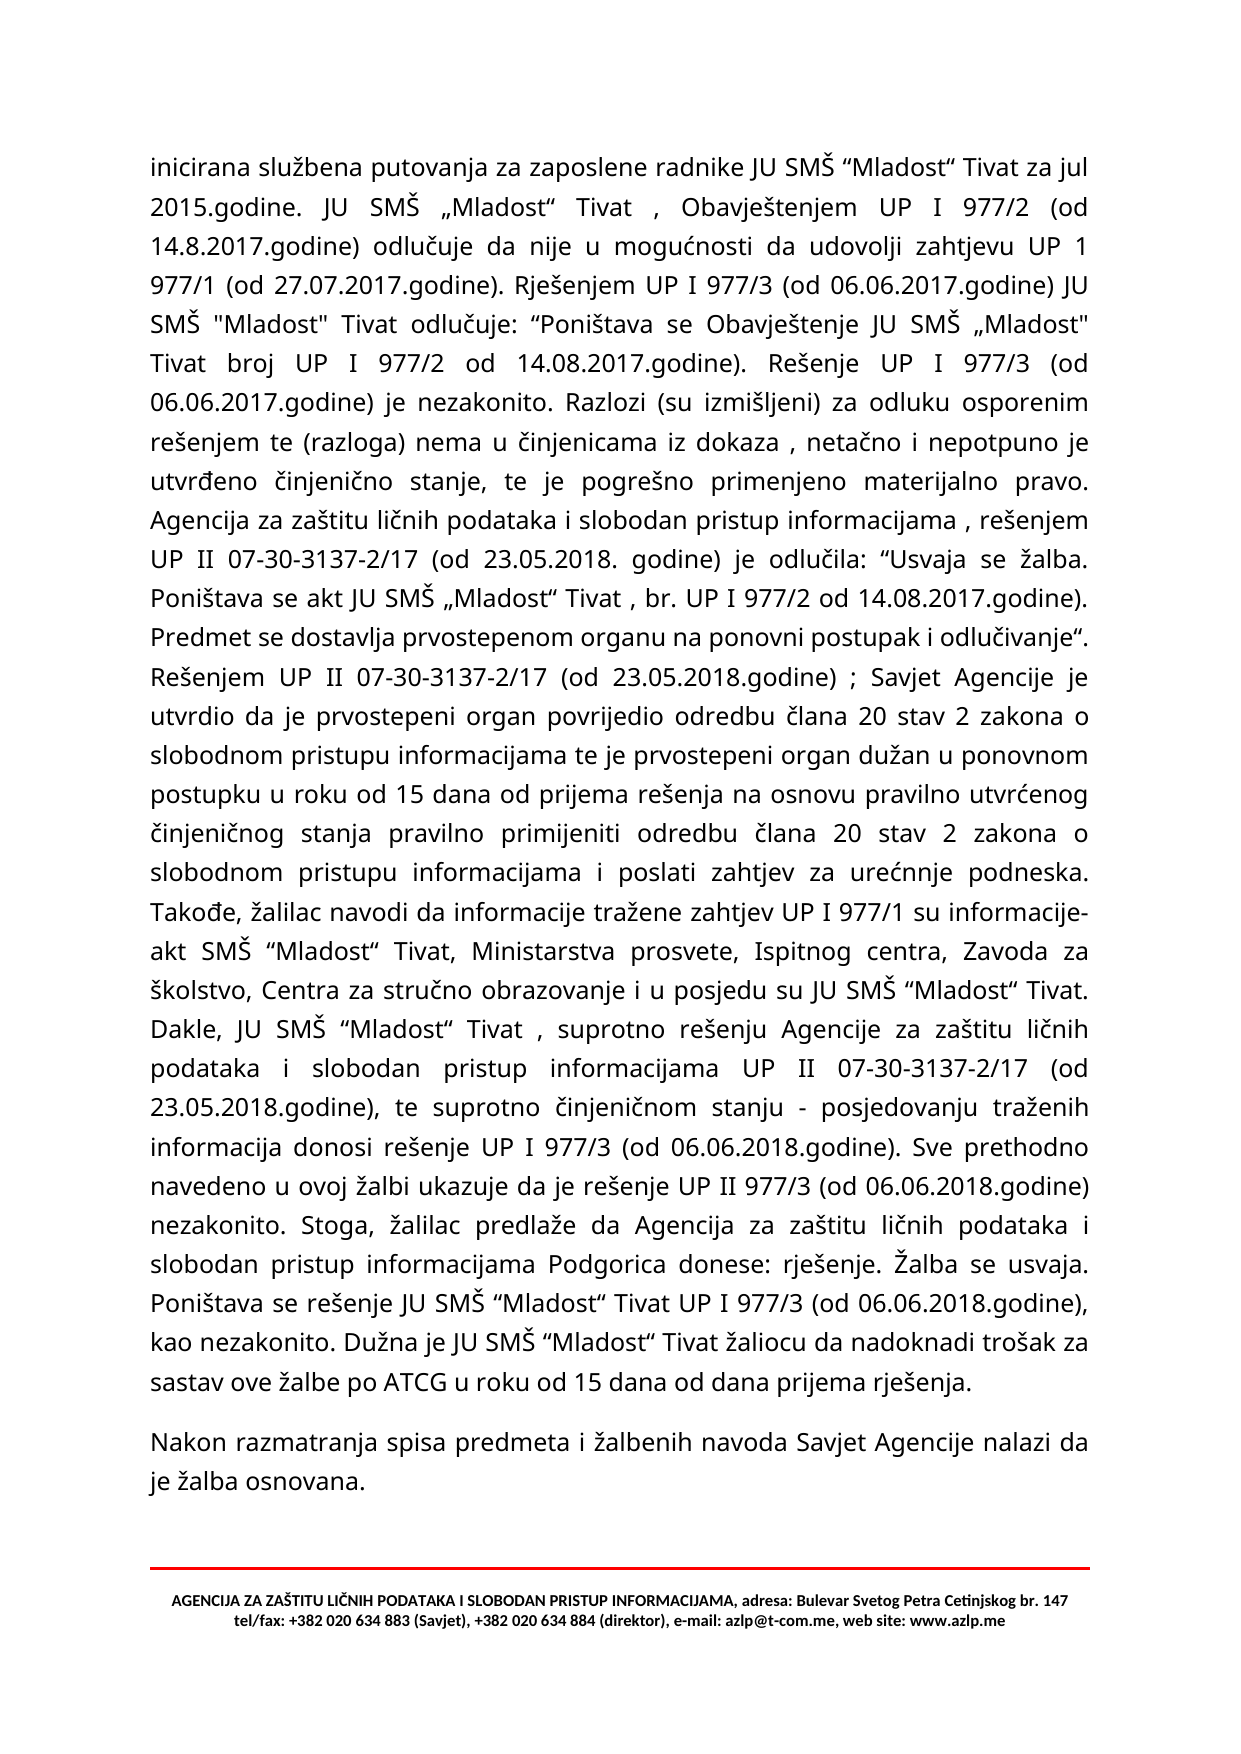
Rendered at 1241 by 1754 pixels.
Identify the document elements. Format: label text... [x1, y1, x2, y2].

text Nakon razmatranja spisa predmeta i žalbenih navoda Savjet Agencije nalazi da je žalba osnovana. [150, 1424, 1090, 1497]
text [150, 150, 1090, 1398]
